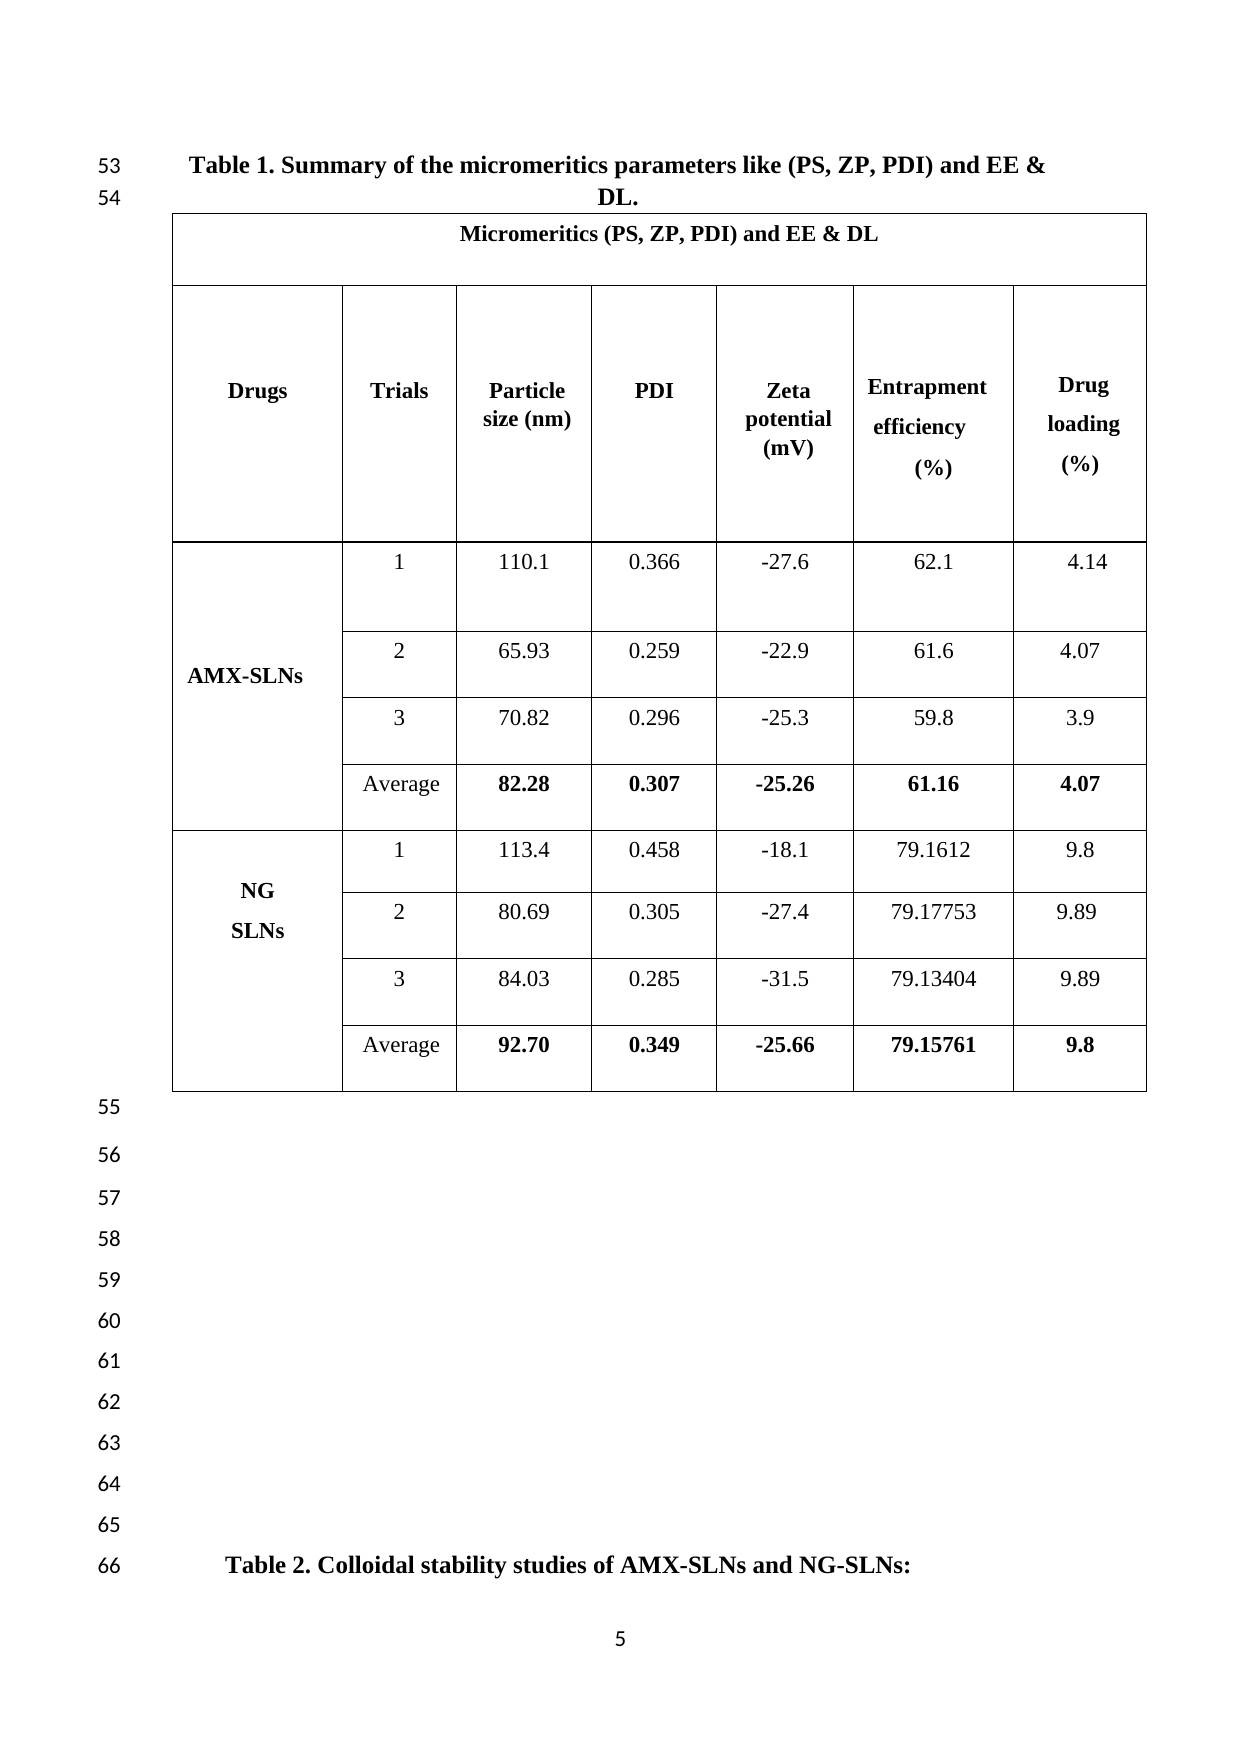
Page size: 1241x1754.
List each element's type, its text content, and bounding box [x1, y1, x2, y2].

table_cell Particle size (nm) [457, 286, 591, 541]
table_cell Trials [343, 286, 456, 541]
table_cell 9.89 [1014, 959, 1146, 1024]
table_cell 92.70 [457, 1026, 591, 1091]
table_header [173, 214, 342, 285]
table_cell -31.5 [717, 959, 853, 1024]
table_cell 2 [343, 893, 456, 958]
table_cell 0.259 [592, 632, 716, 697]
table_cell 1 [343, 543, 456, 631]
table_cell 9.89 [1014, 893, 1146, 958]
table_cell 3 [343, 698, 456, 763]
table_cell -25.3 [717, 698, 853, 763]
table_cell 4.07 [1014, 765, 1146, 830]
table_cell 79.1612 [854, 831, 1013, 892]
table_cell 2 [343, 632, 456, 697]
table_cell 3.9 [1014, 698, 1146, 763]
table_cell 9.8 [1014, 831, 1146, 892]
table_cell 9.8 [1014, 1026, 1146, 1091]
table_cell 4.07 [1014, 632, 1146, 697]
table_cell 61.16 [854, 765, 1013, 830]
table_cell PDI [592, 286, 716, 541]
table_cell 0.305 [592, 893, 716, 958]
table_cell 113.4 [457, 831, 591, 892]
table_cell 1 [343, 831, 456, 892]
table_cell AMX-SLNs [173, 543, 342, 830]
table_cell 70.82 [457, 698, 591, 763]
table_cell 84.03 [457, 959, 591, 1024]
table_cell 3 [343, 959, 456, 1024]
table_cell 61.6 [854, 632, 1013, 697]
table_cell Zeta potential (mV) [717, 286, 853, 541]
table_cell 79.13404 [854, 959, 1013, 1024]
table_cell Average [343, 765, 456, 830]
table_cell 110.1 [457, 543, 591, 631]
table_cell -25.26 [717, 765, 853, 830]
table_cell 0.296 [592, 698, 716, 763]
table_cell 82.28 [457, 765, 591, 830]
table_cell 79.15761 [854, 1026, 1013, 1091]
table_cell Drugs [173, 286, 342, 541]
table_cell 79.17753 [854, 893, 1013, 958]
table_cell 4.14 [1014, 543, 1146, 631]
table_cell 65.93 [457, 632, 591, 697]
table_cell -27.6 [717, 543, 853, 631]
table_cell 62.1 [854, 543, 1013, 631]
table_header Micromeritics (PS, ZP, PDI) and EE & DL [342, 214, 1014, 285]
table_cell 0.349 [592, 1026, 716, 1091]
table_header [1014, 214, 1146, 285]
table_cell 59.8 [854, 698, 1013, 763]
table_cell NG SLNs [173, 831, 342, 1091]
table_cell 0.366 [592, 543, 716, 631]
table_cell -18.1 [717, 831, 853, 892]
table_cell Entrapment efficiency (%) [854, 286, 1013, 541]
table_cell Drug loading (%) [1014, 286, 1146, 541]
table_cell Average [343, 1026, 456, 1091]
table_cell 0.285 [592, 959, 716, 1024]
text Table 1. Summary of the micromeritics parameters like (PS, ZP, PDI) and EE & DL. [184, 150, 1052, 210]
table_cell 80.69 [457, 893, 591, 958]
text Table 2. Colloidal stability studies of AMX-SLNs and NG-SLNs: [150, 1551, 1052, 1579]
table_cell -22.9 [717, 632, 853, 697]
table_cell 0.458 [592, 831, 716, 892]
table_cell 0.307 [592, 765, 716, 830]
table_cell -25.66 [717, 1026, 853, 1091]
table_cell -27.4 [717, 893, 853, 958]
